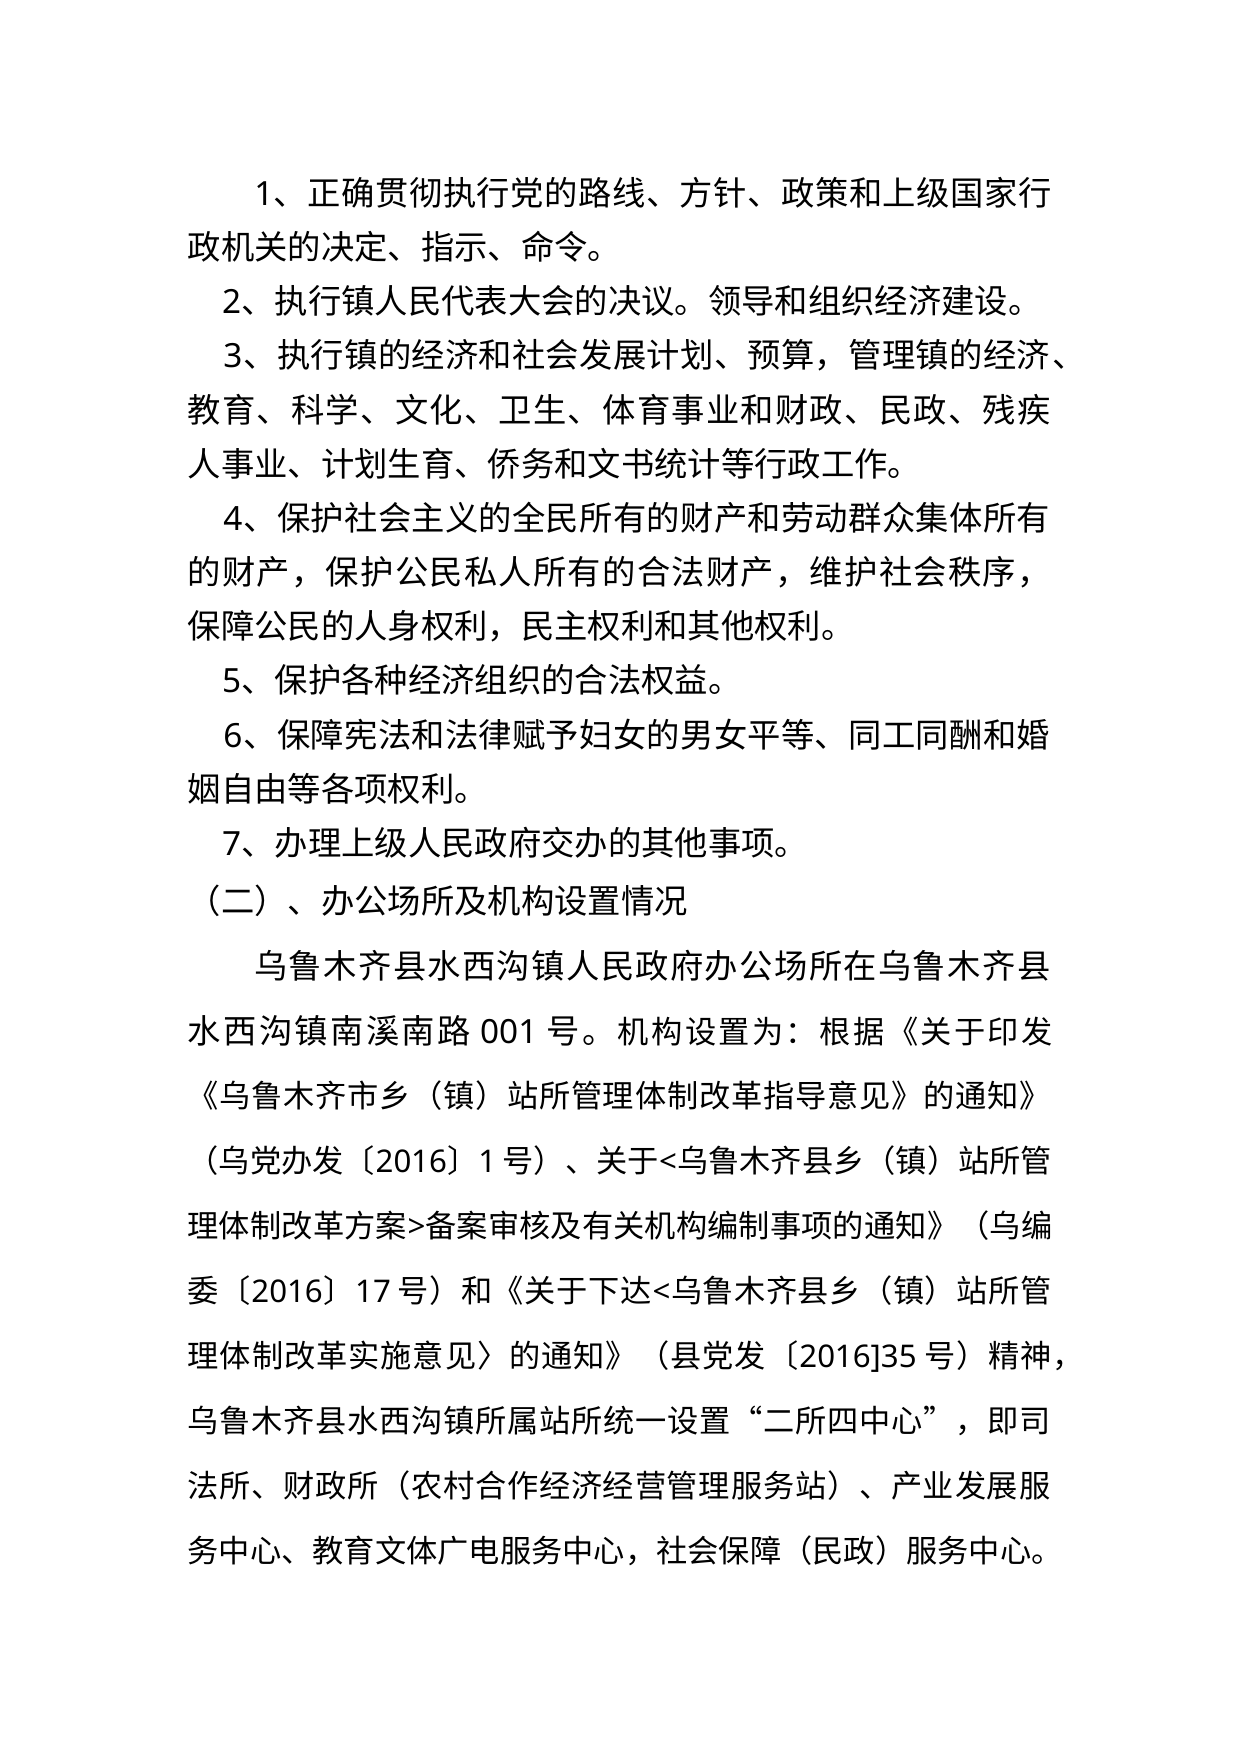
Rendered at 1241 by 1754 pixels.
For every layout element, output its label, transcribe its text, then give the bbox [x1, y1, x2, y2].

text 乌鲁木齐县水西沟镇人民政府办公场所在乌鲁木齐县水西沟镇南溪南路001号。机构设置为：根据《关于印发《乌鲁木齐市乡（镇）站所管理体制改革指导意见》的通知》（乌党办发〔2016〕1号）、关于<乌鲁木齐县乡（镇）站所管理体制改革方案>备案审核及有关机构编制事项的通知》（乌编委〔2016〕17号）和《关于下达<乌鲁木齐县乡（镇）站所管理体制改革实施意见〉的通知》（县党发〔2016]35号）精神，乌鲁木齐县水西沟镇所属站所统一设置“二所四中心”，即司法所、财政所（农村合作经济经营管理服务站）、产业发展服务中心、教育文体广电服务中心，社会保障（民政）服务中心。 [187, 931, 1053, 1581]
text 1、正确贯彻执行党的路线、方针、政策和上级国家行政机关的决定、指示、命令。 2、执行镇人民代表大会的决议。领导和组织经济建设。 3、执行镇的经济和社会发展计划、预算，管理镇的经济、教育、科学、文化、卫生、体育事业和财政、民政、残疾人事业、计划生育、侨务和文书统计等行政工作。 4、保护社会主义的全民所有的财产和劳动群众集体所有的财产，保护公民私人所有的合法财产，维护社会秩序，保障公民的人身权利，民主权利和其他权利。 5、保护各种经济组织的合法权益。 6、保障宪法和法律赋予妇女的男女平等、同工同酬和婚姻自由等各项权利。 7、办理上级人民政府交办的其他事项。 [187, 162, 1053, 866]
text （二）、办公场所及机构设置情况 [187, 866, 1053, 931]
